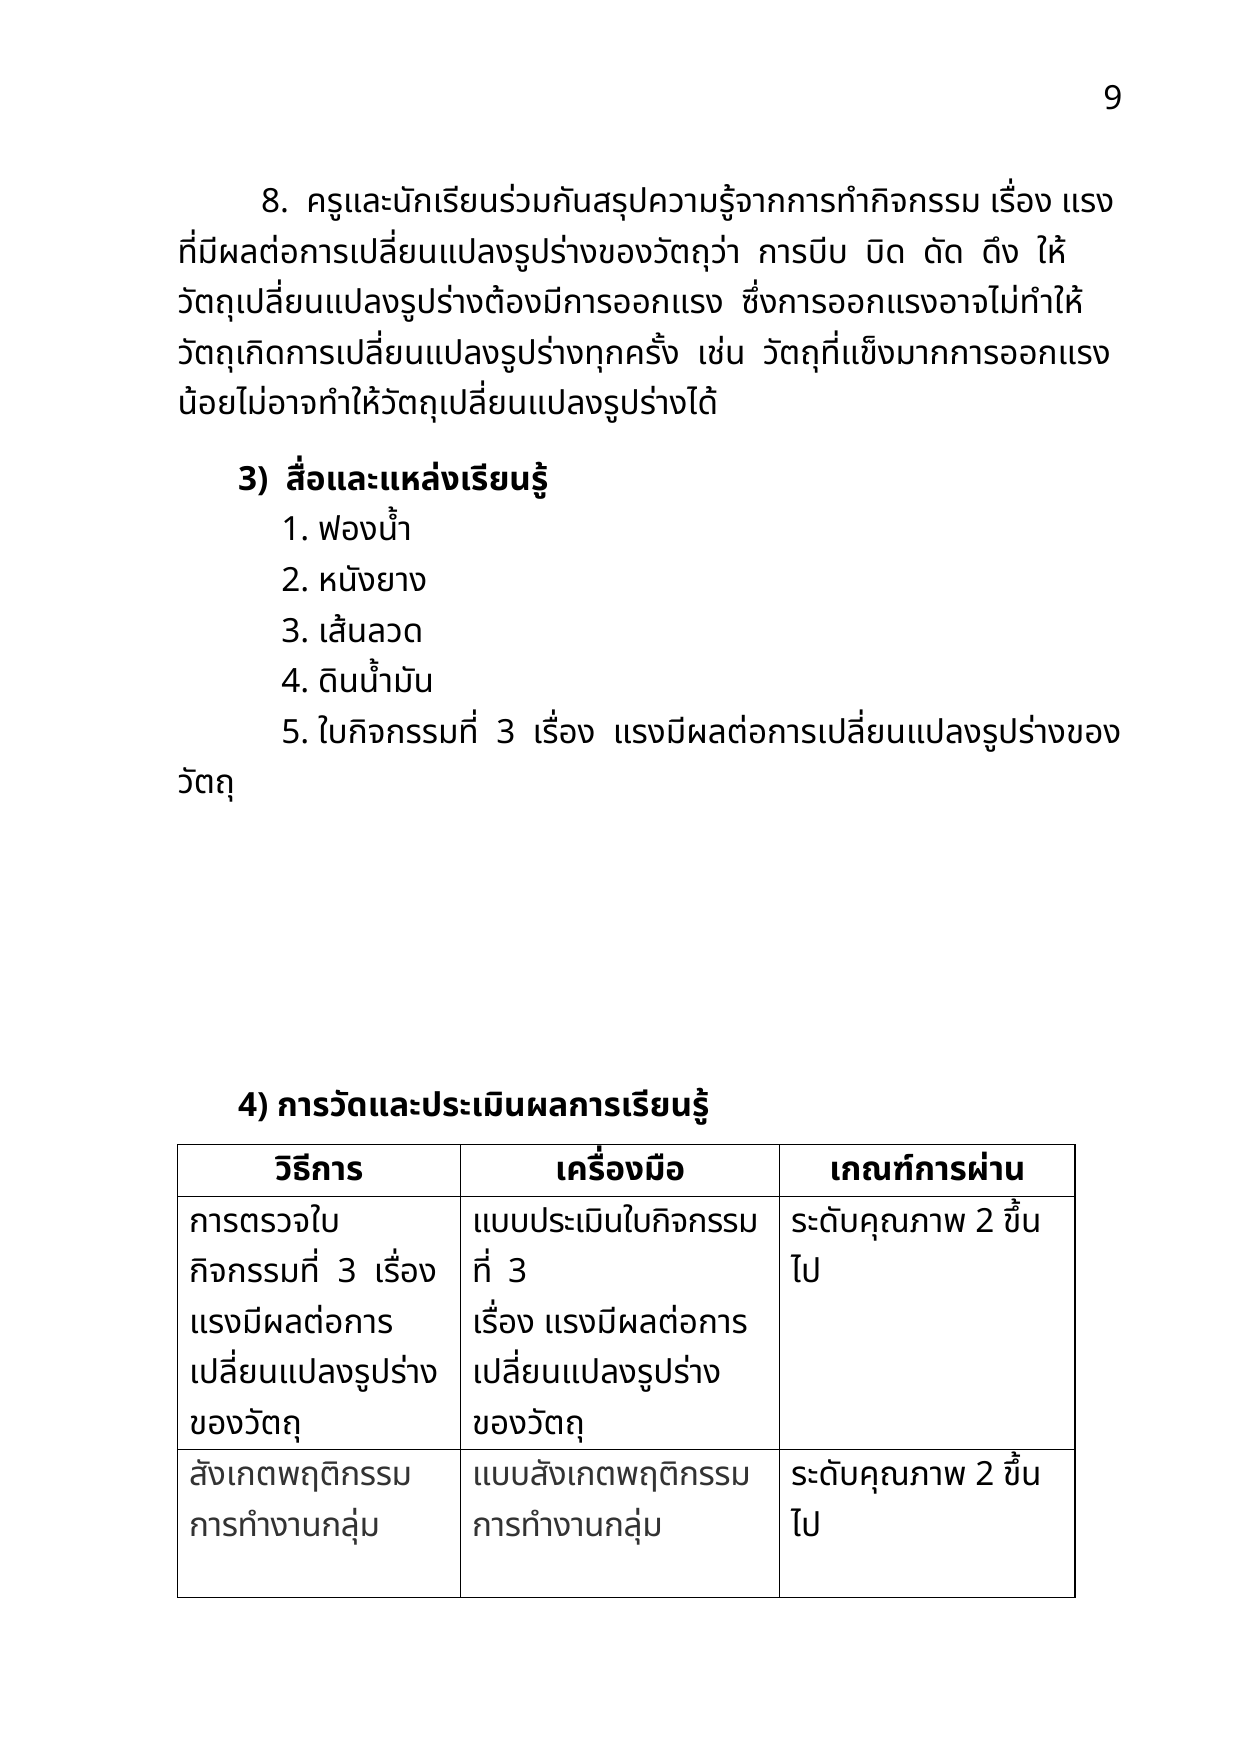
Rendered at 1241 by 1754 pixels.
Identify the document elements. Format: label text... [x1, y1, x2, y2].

table_header วิธีการ [178, 1145, 460, 1196]
text 2. หนังยาง [177, 556, 1122, 606]
table_cell ระดับคุณภาพ 2 ขึ้นไป [780, 1197, 1074, 1449]
table_header เครื่องมือ [461, 1145, 779, 1196]
table_cell แบบสังเกตพฤติกรรม การทำงานกลุ่ม [461, 1450, 779, 1597]
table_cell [780, 1450, 1074, 1597]
table_cell สังเกตพฤติกรรม การทำงานกลุ่ม [178, 1450, 460, 1597]
table_cell แบบประเมินใบกิจกรรมที่ 3 เรื่อง แรงมีผลต่อการเปลี่ยนแปลงรูปร่างของวัตถุ [461, 1197, 779, 1449]
text 3) สื่อและแหล่งเรียนรู้ [177, 454, 1122, 505]
text 8. ครูและนักเรียนร่วมกันสรุปความรู้จากการทำกิจกรรม เรื่อง แรงที่มีผลต่อการเปลี่ยนแปลงรูปร่างของวัตถุว่า การบีบ บิด ดัด ดึง ให้วัตถุเปลี่ยนแปลงรูปร่างต้องมีการออกแรง ซึ่งการออกแรงอาจไม่ทำให้วัตถุเกิดการเปลี่ยนแปลงรูปร่างทุกครั้ง เช่น วัตถุที่แข็งมากการออกแรงน้อยไม่อาจทำให้วัตถุเปลี่ยนแปลงรูปร่างได้ [177, 177, 1122, 429]
text 5. ใบกิจกรรมที่ 3 เรื่อง แรงมีผลต่อการเปลี่ยนแปลงรูปร่างของวัตถุ [177, 708, 1122, 809]
text 3. เส้นลวด [177, 606, 1122, 657]
text 4) การวัดและประเมินผลการเรียนรู้ [177, 1081, 1122, 1132]
table_header เกณฑ์การผ่าน [780, 1145, 1074, 1196]
text 1. ฟองน้ำ [177, 505, 1122, 556]
table_cell การตรวจใบกิจกรรมที่ 3 เรื่อง แรงมีผลต่อการเปลี่ยนแปลงรูปร่างของวัตถุ [178, 1197, 460, 1449]
text 4. ดินน้ำมัน [177, 657, 1122, 708]
